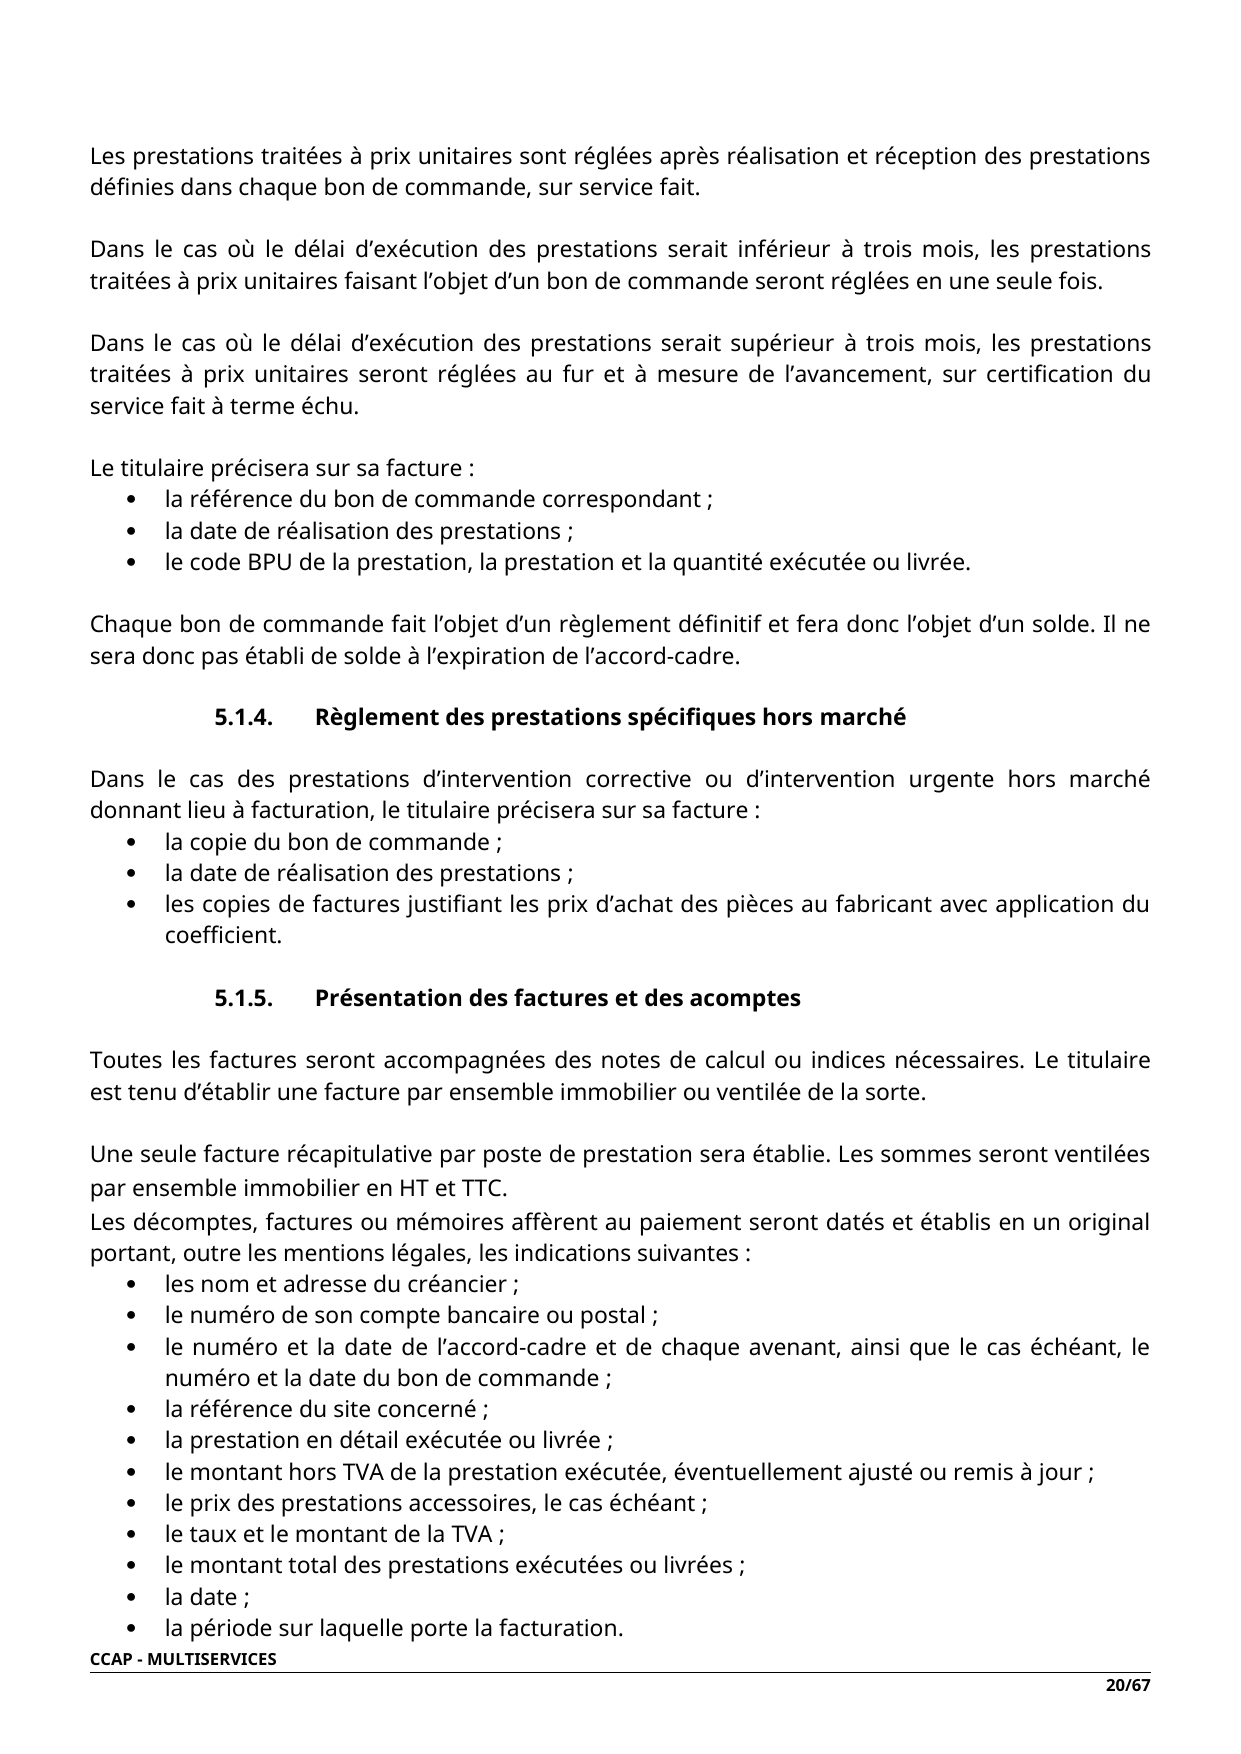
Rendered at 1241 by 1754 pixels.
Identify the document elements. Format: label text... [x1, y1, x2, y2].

list la copie du bon de commande ; [127, 826, 1152, 857]
list les nom et adresse du créancier ; [127, 1268, 1152, 1299]
list la période sur laquelle porte la facturation. [127, 1612, 1152, 1643]
text Toutes les factures seront accompagnées des notes de calcul ou indices nécessaires. Le titulaire est tenu d’établir une facture par ensemble immobilier ou ventilée de la sorte. [89, 1044, 1152, 1107]
text Chaque bon de commande fait l’objet d’un règlement définitif et fera donc l’objet d’un solde. Il ne sera donc pas établi de solde à l’expiration de l’accord-cadre. [89, 608, 1152, 671]
list le montant hors TVA de la prestation exécutée, éventuellement ajusté ou remis à jour ; [127, 1456, 1152, 1487]
list le numéro de son compte bancaire ou postal ; [127, 1299, 1152, 1331]
list le montant total des prestations exécutées ou livrées ; [127, 1549, 1152, 1581]
text Dans le cas des prestations d’intervention corrective ou d’intervention urgente hors marché donnant lieu à facturation, le titulaire précisera sur sa facture : [89, 763, 1152, 826]
list le taux et le montant de la TVA ; [127, 1518, 1152, 1549]
list la date ; [127, 1581, 1152, 1612]
list Règlement des prestations spécifiques hors marché [214, 701, 1152, 732]
list la référence du bon de commande correspondant ; [127, 483, 1152, 514]
list la prestation en détail exécutée ou livrée ; [127, 1424, 1152, 1456]
list la date de réalisation des prestations ; [127, 857, 1152, 888]
list le prix des prestations accessoires, le cas échéant ; [127, 1487, 1152, 1518]
text Le titulaire précisera sur sa facture : [89, 452, 1152, 483]
list le code BPU de la prestation, la prestation et la quantité exécutée ou livrée. [127, 546, 1152, 577]
list la date de réalisation des prestations ; [127, 514, 1152, 546]
text Dans le cas où le délai d’exécution des prestations serait inférieur à trois mois, les prestations traitées à prix unitaires faisant l’objet d’un bon de commande seront réglées en une seule fois. [89, 233, 1152, 296]
text Les décomptes, factures ou mémoires affèrent au paiement seront datés et établis en un original portant, outre les mentions légales, les indications suivantes : [89, 1206, 1152, 1268]
list les copies de factures justifiant les prix d’achat des pièces au fabricant avec application du coefficient. [127, 888, 1152, 951]
list Présentation des factures et des acomptes [214, 982, 1152, 1013]
text Une seule facture récapitulative par poste de prestation sera établie. Les sommes seront ventilées par ensemble immobilier en HT et TTC. [89, 1138, 1152, 1203]
text Les prestations traitées à prix unitaires sont réglées après réalisation et réception des prestations définies dans chaque bon de commande, sur service fait. [89, 139, 1152, 202]
list le numéro et la date de l’accord-cadre et de chaque avenant, ainsi que le cas échéant, le numéro et la date du bon de commande ; [127, 1331, 1152, 1393]
list la référence du site concerné ; [127, 1393, 1152, 1424]
text Dans le cas où le délai d’exécution des prestations serait supérieur à trois mois, les prestations traitées à prix unitaires seront réglées au fur et à mesure de l’avancement, sur certification du service fait à terme échu. [89, 327, 1152, 421]
